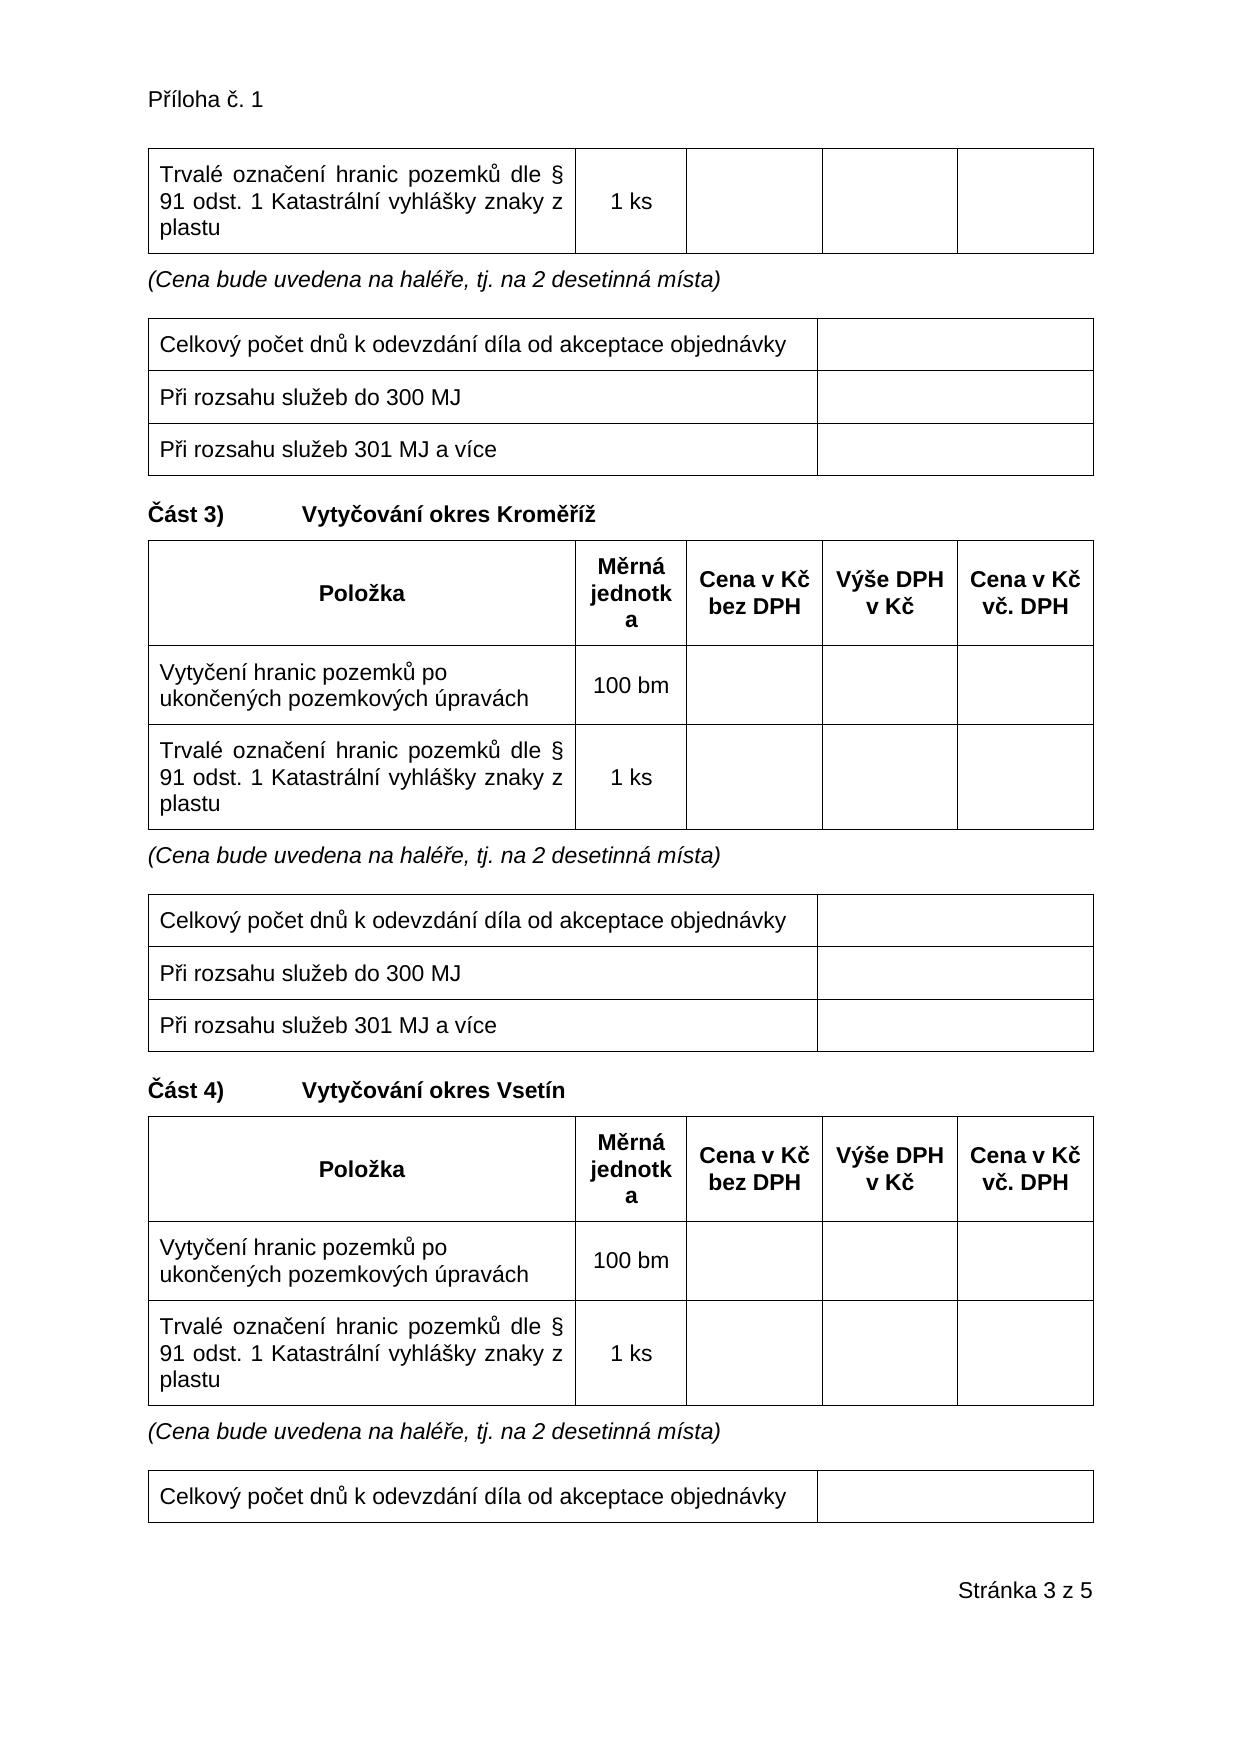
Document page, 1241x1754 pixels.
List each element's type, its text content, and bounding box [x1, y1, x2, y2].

table_header Cena v Kč vč. DPH [958, 541, 1093, 645]
table_cell Při rozsahu služeb do 300 MJ [149, 947, 817, 998]
text Část 4) Vytyčování okres Vsetín [148, 1077, 1093, 1103]
table_cell [687, 149, 822, 253]
table_cell Vytyčení hranic pozemků po ukončených pozemkových úpravách [149, 646, 575, 724]
table_cell 1 ks [576, 149, 686, 253]
table_cell Trvalé označení hranic pozemků dle § 91 odst. 1 Katastrální vyhlášky znaky z plastu [149, 149, 575, 253]
table_cell [818, 424, 1093, 475]
table_cell 100 bm [576, 646, 686, 724]
table_header Položka [149, 1117, 575, 1221]
table_cell [687, 725, 822, 829]
table_cell [823, 646, 957, 724]
table_header Celkový počet dnů k odevzdání díla od akceptace objednávky [149, 319, 817, 370]
table_cell Při rozsahu služeb 301 MJ a více [149, 424, 817, 475]
table_cell [818, 1000, 1093, 1051]
table_cell [823, 725, 957, 829]
table_cell [958, 646, 1093, 724]
table_header Měrná jednotka [576, 541, 686, 645]
table_cell Trvalé označení hranic pozemků dle § 91 odst. 1 Katastrální vyhlášky znaky z plastu [149, 1301, 575, 1405]
table_cell [958, 1222, 1093, 1299]
table_cell [687, 1301, 822, 1405]
text (Cena bude uvedena na haléře, tj. na 2 desetinná místa) [148, 266, 1093, 293]
table_cell [958, 1301, 1093, 1405]
table_cell [823, 149, 957, 253]
table_cell Při rozsahu služeb 301 MJ a více [149, 1000, 817, 1051]
table_cell [818, 947, 1093, 998]
table_cell Vytyčení hranic pozemků po ukončených pozemkových úpravách [149, 1222, 575, 1299]
table_cell [687, 1222, 822, 1299]
table_header [818, 1471, 1093, 1522]
text Část 3) Vytyčování okres Kroměříž [148, 501, 1093, 527]
table_header Cena v Kč bez DPH [687, 541, 822, 645]
table_cell Při rozsahu služeb do 300 MJ [149, 371, 817, 422]
table_cell Trvalé označení hranic pozemků dle § 91 odst. 1 Katastrální vyhlášky znaky z plastu [149, 725, 575, 829]
table_cell [687, 646, 822, 724]
table_header Položka [149, 541, 575, 645]
table_cell [958, 725, 1093, 829]
table_cell [818, 371, 1093, 422]
table_header Celkový počet dnů k odevzdání díla od akceptace objednávky [149, 895, 817, 946]
text (Cena bude uvedena na haléře, tj. na 2 desetinná místa) [148, 1418, 1093, 1444]
table_cell 100 bm [576, 1222, 686, 1299]
table_header [818, 319, 1093, 370]
table_header Měrná jednotka [576, 1117, 686, 1221]
table_header [818, 895, 1093, 946]
table_cell 1 ks [576, 1301, 686, 1405]
table_cell [958, 149, 1093, 253]
text (Cena bude uvedena na haléře, tj. na 2 desetinná místa) [148, 842, 1093, 869]
table_header Cena v Kč vč. DPH [958, 1117, 1093, 1221]
table_cell 1 ks [576, 725, 686, 829]
table_header Celkový počet dnů k odevzdání díla od akceptace objednávky [149, 1471, 817, 1522]
table_cell [823, 1222, 957, 1299]
table_header Výše DPH v Kč [823, 541, 957, 645]
table_header Cena v Kč bez DPH [687, 1117, 822, 1221]
table_cell [823, 1301, 957, 1405]
table_header Výše DPH v Kč [823, 1117, 957, 1221]
